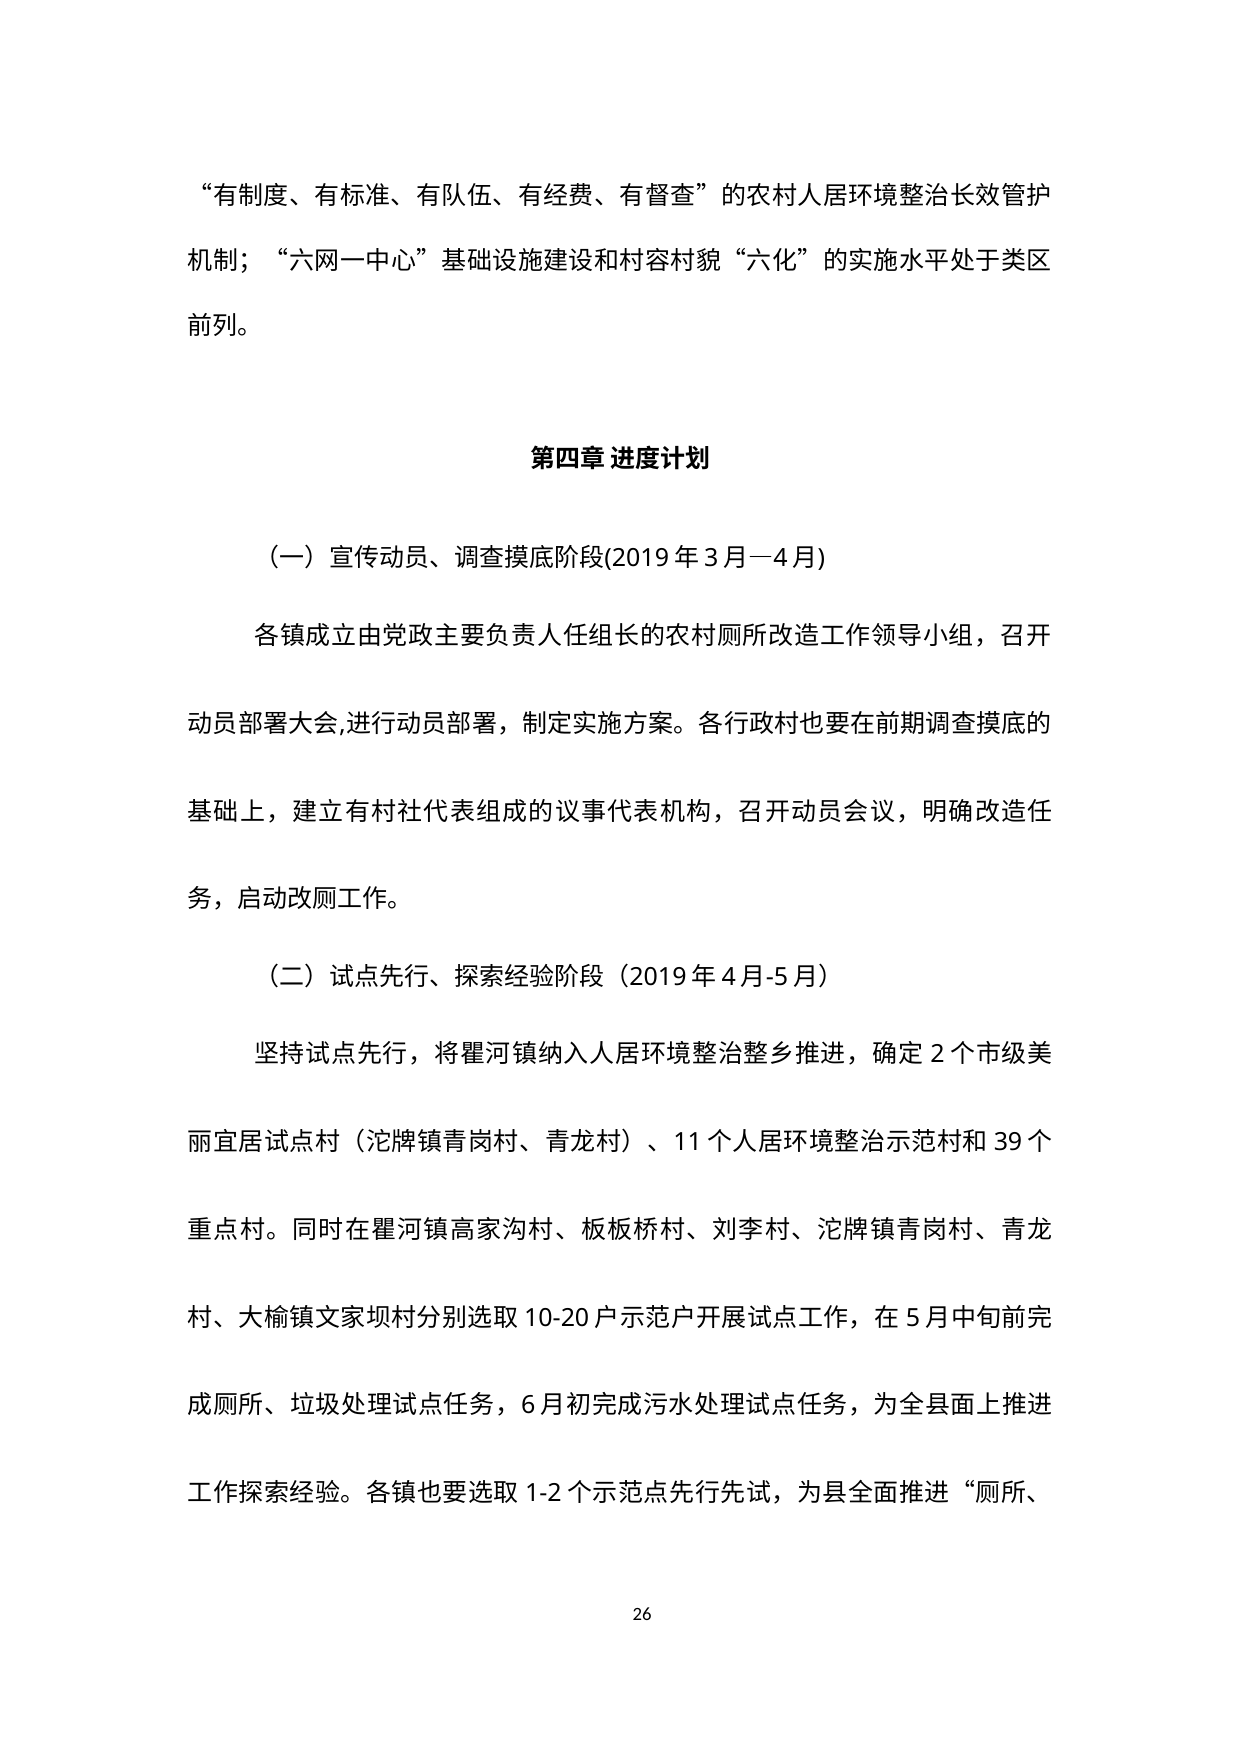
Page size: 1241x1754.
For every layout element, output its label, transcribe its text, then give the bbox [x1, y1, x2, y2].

text （一）宣传动员、调查摸底阶段(2019年3月—4月) [187, 523, 1053, 588]
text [187, 1019, 1053, 1523]
subtitle 第四章 进度计划 [187, 424, 1053, 489]
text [187, 161, 1053, 356]
text 各镇成立由党政主要负责人任组长的农村厕所改造工作领导小组，召开动员部署大会,进行动员部署，制定实施方案。各行政村也要在前期调查摸底的基础上，建立有村社代表组成的议事代表机构，召开动员会议，明确改造任务，启动改厕工作。 [187, 601, 1053, 929]
text （二）试点先行、探索经验阶段（2019年4月-5月） [187, 942, 1053, 1007]
